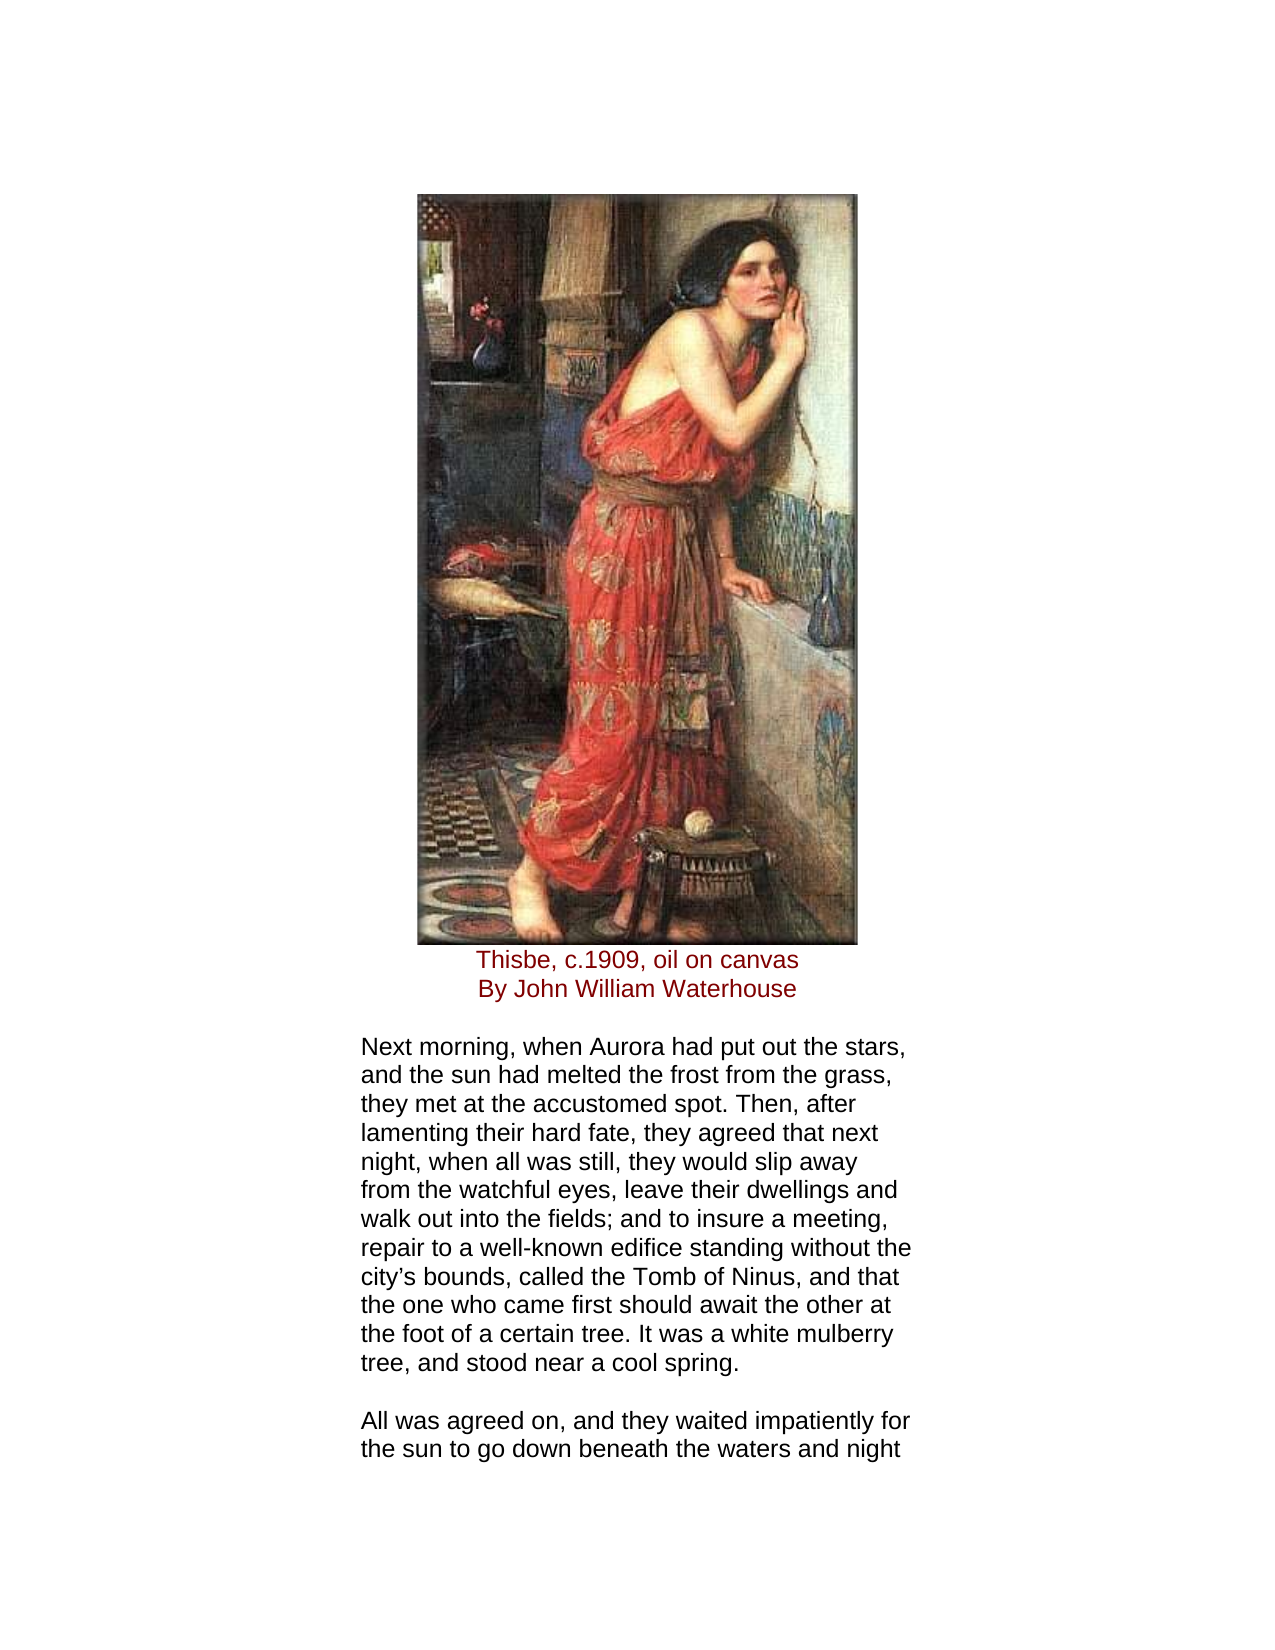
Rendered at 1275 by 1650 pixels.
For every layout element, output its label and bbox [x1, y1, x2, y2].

table_header [345, 150, 930, 1479]
picture [417, 194, 858, 945]
